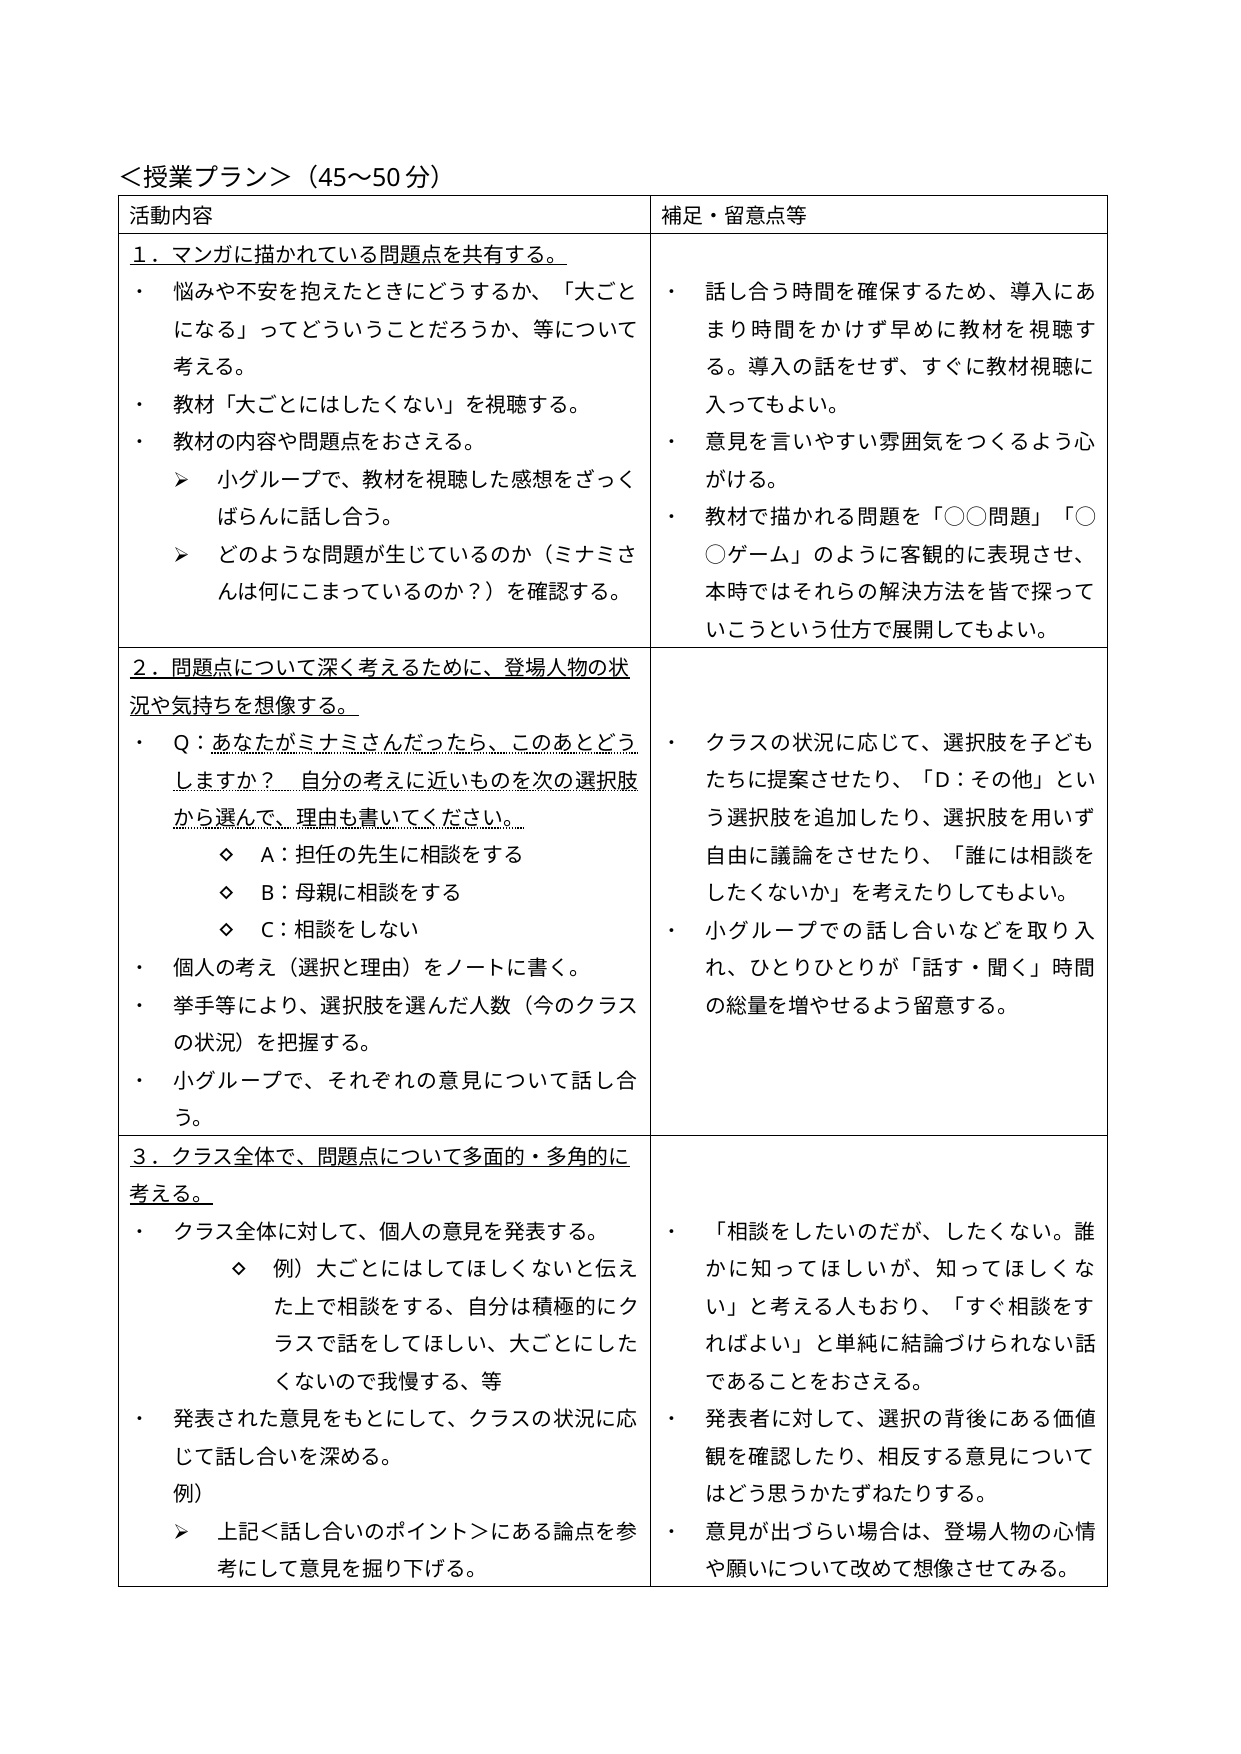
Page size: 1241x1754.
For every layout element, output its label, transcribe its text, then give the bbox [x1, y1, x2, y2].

table_header 活動内容 [119, 196, 650, 233]
table_cell 話し合う時間を確保するため、導入にあまり時間をかけず早めに教材を視聴する。導入の話をせず、すぐに教材視聴に入ってもよい。 意見を言いやすい雰囲気をつくるよう心がける。 教材で描かれる問題を「◯◯問題」「◯◯ゲーム」のように客観的に表現させ、本時ではそれらの解決方法を皆で探っていこうという仕方で展開してもよい。 [651, 234, 1107, 647]
text ＜授業プラン＞（45〜50分） [118, 157, 1122, 194]
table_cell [119, 1136, 650, 1586]
table_cell １．マンガに描かれている問題点を共有する。 悩みや不安を抱えたときにどうするか、「大ごとになる」ってどういうことだろうか、等について考える。 教材「大ごとにはしたくない」を視聴する。 教材の内容や問題点をおさえる。 小グループで、教材を視聴した感想をざっくばらんに話し合う。 どのような問題が生じているのか（ミナミさんは何にこまっているのか？）を確認する。 [119, 234, 650, 647]
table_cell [651, 1136, 1107, 1586]
table_header 補足・留意点等 [651, 196, 1107, 233]
table_cell クラスの状況に応じて、選択肢を子どもたちに提案させたり、「D：その他」という選択肢を追加したり、選択肢を用いず自由に議論をさせたり、「誰には相談をしたくないか」を考えたりしてもよい。 小グループでの話し合いなどを取り入れ、ひとりひとりが「話す・聞く」時間の総量を増やせるよう留意する。 [651, 648, 1107, 1135]
table_cell ２．問題点について深く考えるために、登場人物の状況や気持ちを想像する。 Q：あなたがミナミさんだったら、このあとどうしますか？ 自分の考えに近いものを次の選択肢から選んで、理由も書いてください。 A：担任の先生に相談をする B：母親に相談をする C：相談をしない 個人の考え（選択と理由）をノートに書く。 挙手等により、選択肢を選んだ人数（今のクラスの状況）を把握する。 小グループで、それぞれの意見について話し合う。 [119, 648, 650, 1135]
